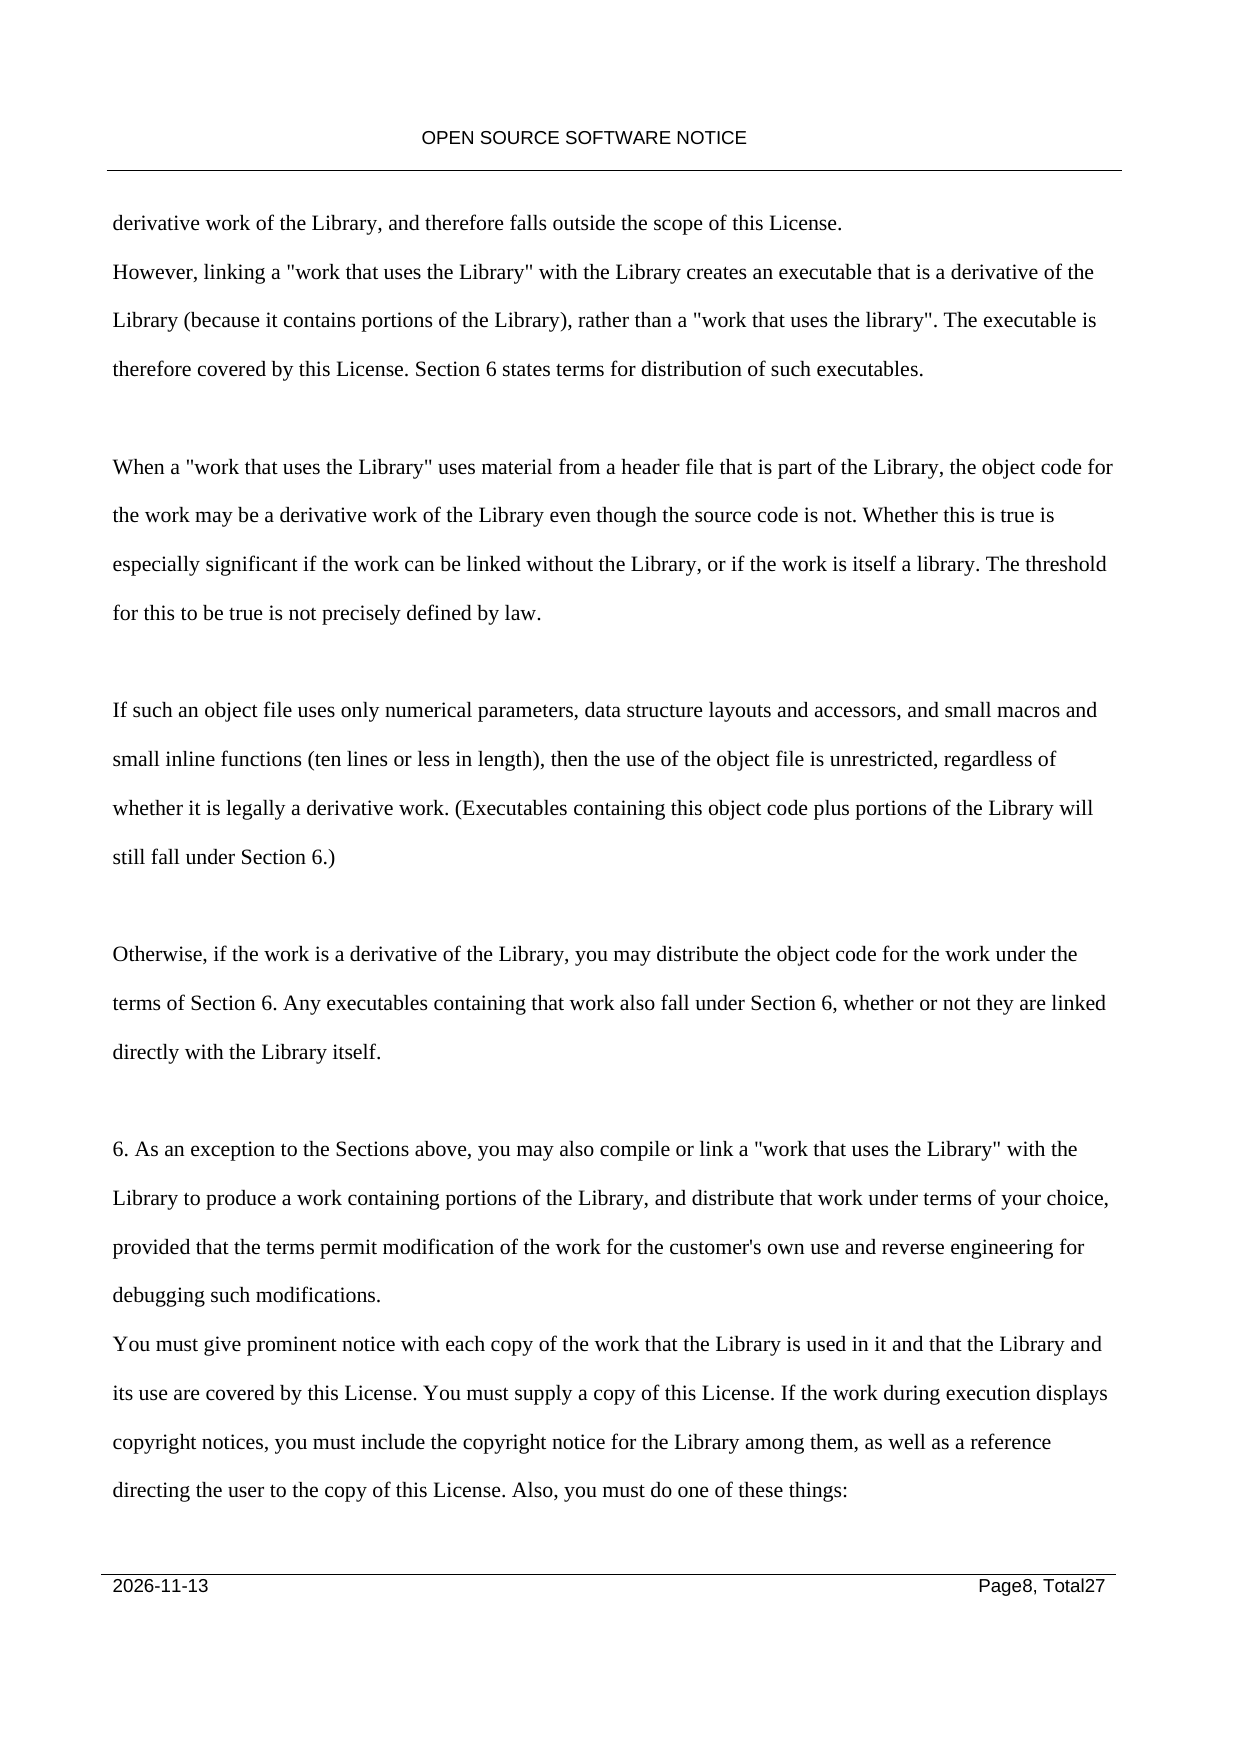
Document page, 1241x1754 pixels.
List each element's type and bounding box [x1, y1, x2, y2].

text [112, 206, 1128, 1506]
